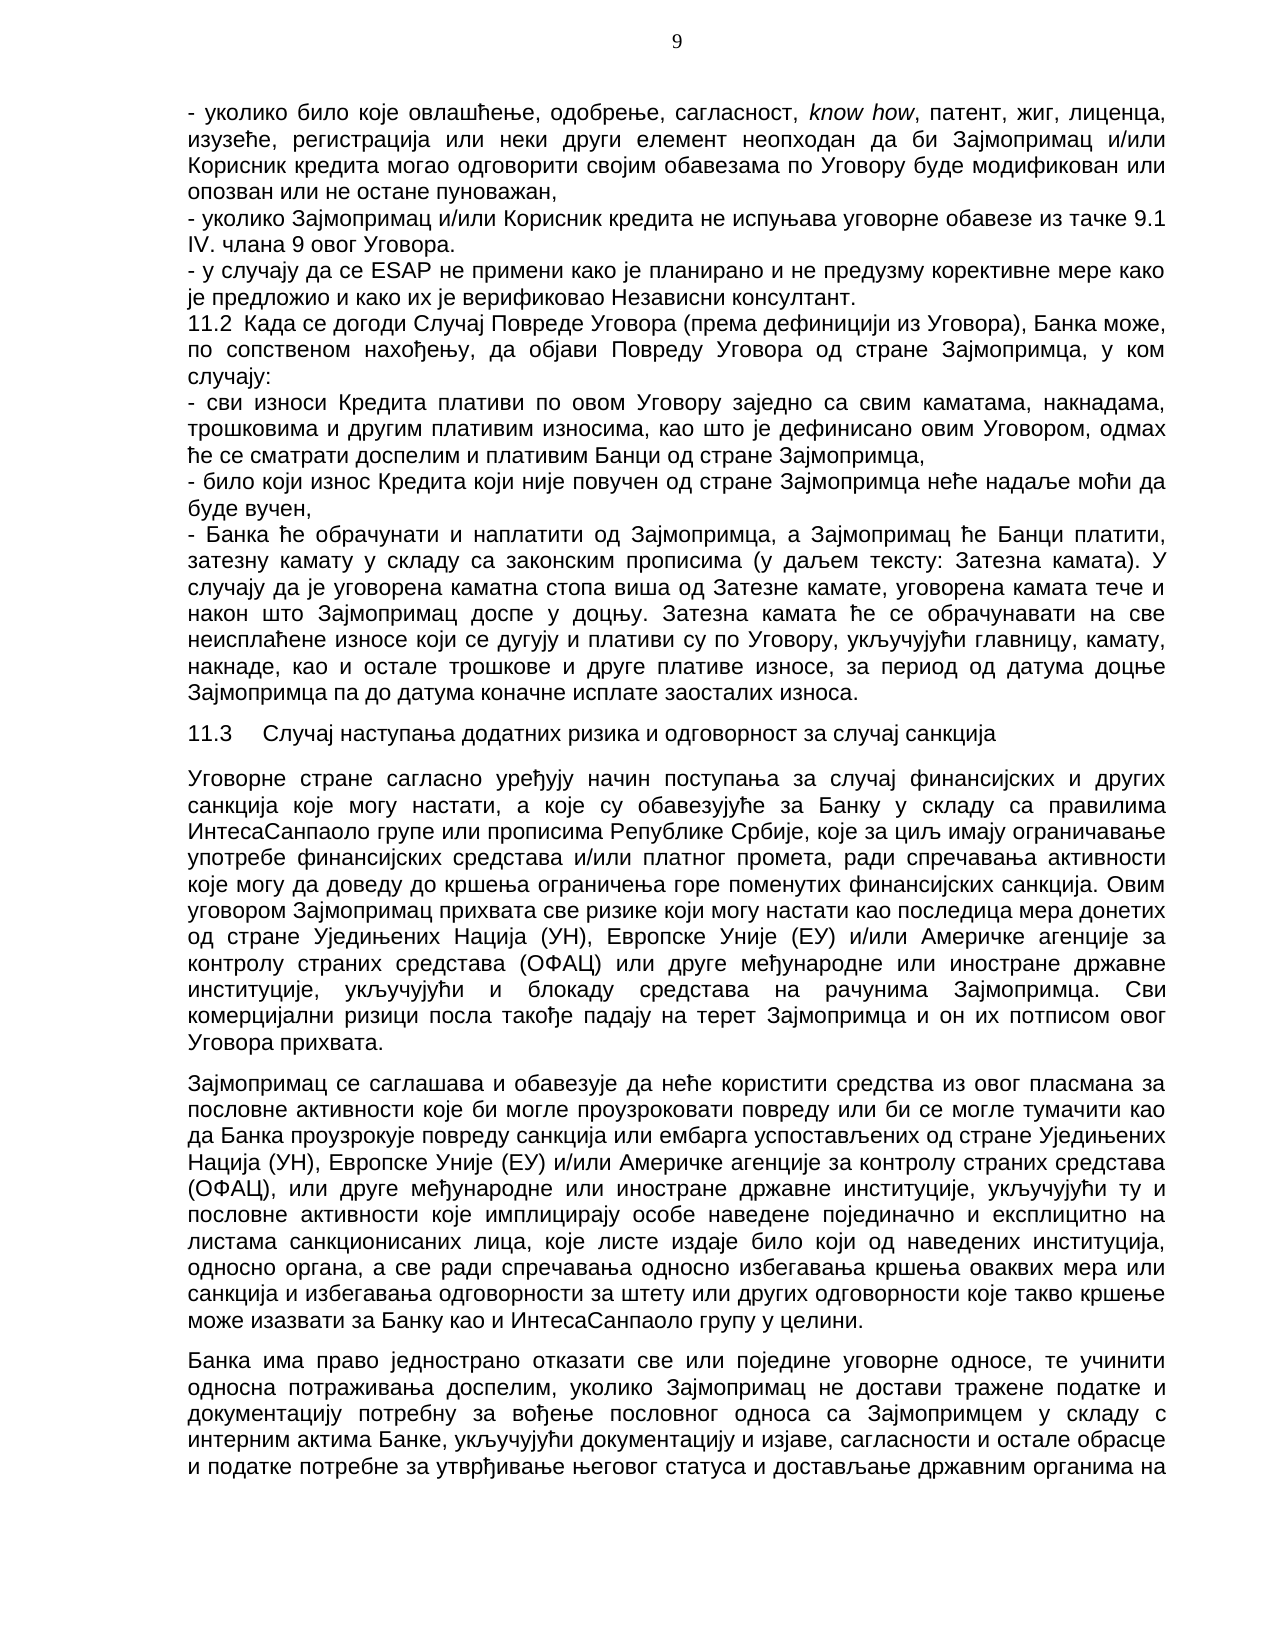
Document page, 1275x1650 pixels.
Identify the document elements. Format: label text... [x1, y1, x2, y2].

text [187, 1347, 1167, 1479]
text - сви износи Кредита плативи по овом Уговору заједно са свим каматама, накнадама, трошковима и другим плативим износима, као што је дефинисано овим Уговором, одмах ће се сматрати доспелим и плативим Банци од стране Зајмопримца, [187, 389, 1167, 468]
text 11.2 Када се догоди Случај Повреде Уговора (према дефиницији из Уговора), Банка може, по сопственом нахођењу, да објави Повреду Уговора од стране Зајмопримца, у ком случају: [187, 310, 1167, 389]
text Уговорне стране сагласно уређују начин поступања за случај финансијских и других санкција које могу настати, а које су обавезујуће за Банку у складу са правилима ИнтесаСанпаоло групе или прописима Републике Србије, које за циљ имају ограничавање употребе финансијских средстава и/или платног промета, ради спречавања активности које могу да доведу до кршења ограничења горе поменутих финансијских санкција. Овим уговором Зајмопримац прихвата све ризике који могу настати као последица мера донетих од стране Уједињених Нација (УН), Европске Уније (ЕУ) и/или Америчке агенције за контролу страних средстава (ОФАЦ) или друге међународне или иностране државне институције, укључујући и блокаду средстава на рачунима Зајмопримца. Сви комерцијални ризици посла такође падају на терет Зајмопримца и он их потписом овог Уговора прихвата. [187, 765, 1167, 1055]
text - у случају да се ESAP не примени како је планирано и не предузму корективне мере како је предложио и како их је верификовао Независни консултант. [187, 257, 1167, 310]
text 11.3 Случај наступања додатних ризика и одговорност за случај санкција [187, 720, 1167, 746]
text - било који износ Кредита који није повучен од стране Зајмопримца неће надаље моћи да буде вучен, [187, 468, 1167, 521]
text - уколико Зајмопримац и/или Корисник кредита не испуњава уговорне обавезе из тачке 9.1 IV. члана 9 овог Уговора. [187, 204, 1167, 257]
text - уколико било које овлашћење, одобрење, сагласност, knоw hоw, патент, жиг, лиценца, изузеће, регистрација или неки други елемент неопходан да би Зајмопримац и/или Корисник кредита могао одговорити својим обавезама по Уговору буде модификован или опозван или не остане пуноважан, [187, 99, 1167, 204]
text Зајмопримац се саглашава и обавезује да неће користити средства из овог пласмана за пословне активности које би могле проузроковати повреду или би се могле тумачити као да Банка проузрокује повреду санкција или ембарга успостављених од стране Уједињених Нација (УН), Европске Уније (ЕУ) и/или Америчке агенције за контролу страних средстава (ОФАЦ), или друге међународне или иностране државне институције, укључујући ту и пословне активности које имплицирају особе наведене појединачно и експлицитно на листама санкционисаних лица, које листе издаје било који од наведених институција, односно органа, а све ради спречавања односно избегавања кршења оваквих мера или санкција и избегавања одговорности за штету или других одговорности које такво кршење може изазвати за Банку као и ИнтесаСанпаоло групу у целини. [187, 1069, 1167, 1333]
text - Банка ће обрачунати и наплатити од Зајмопримца, а Зајмопримац ће Банци платити, затезну камату у складу са законским прописима (у даљем тексту: Затезна камата). У случају да је уговорена каматна стопа виша од Затезне камате, уговорена камата тече и након што Зајмопримац доспе у доцњу. Затезна камата ће се обрачунавати на све неисплаћене износе који се дугују и плативи су по Уговору, укључујући главницу, камату, накнаде, као и остале трошкове и друге плативе износе, за период од датума доцње Зајмопримца па до датума коначне исплате заосталих износа. [187, 521, 1167, 705]
